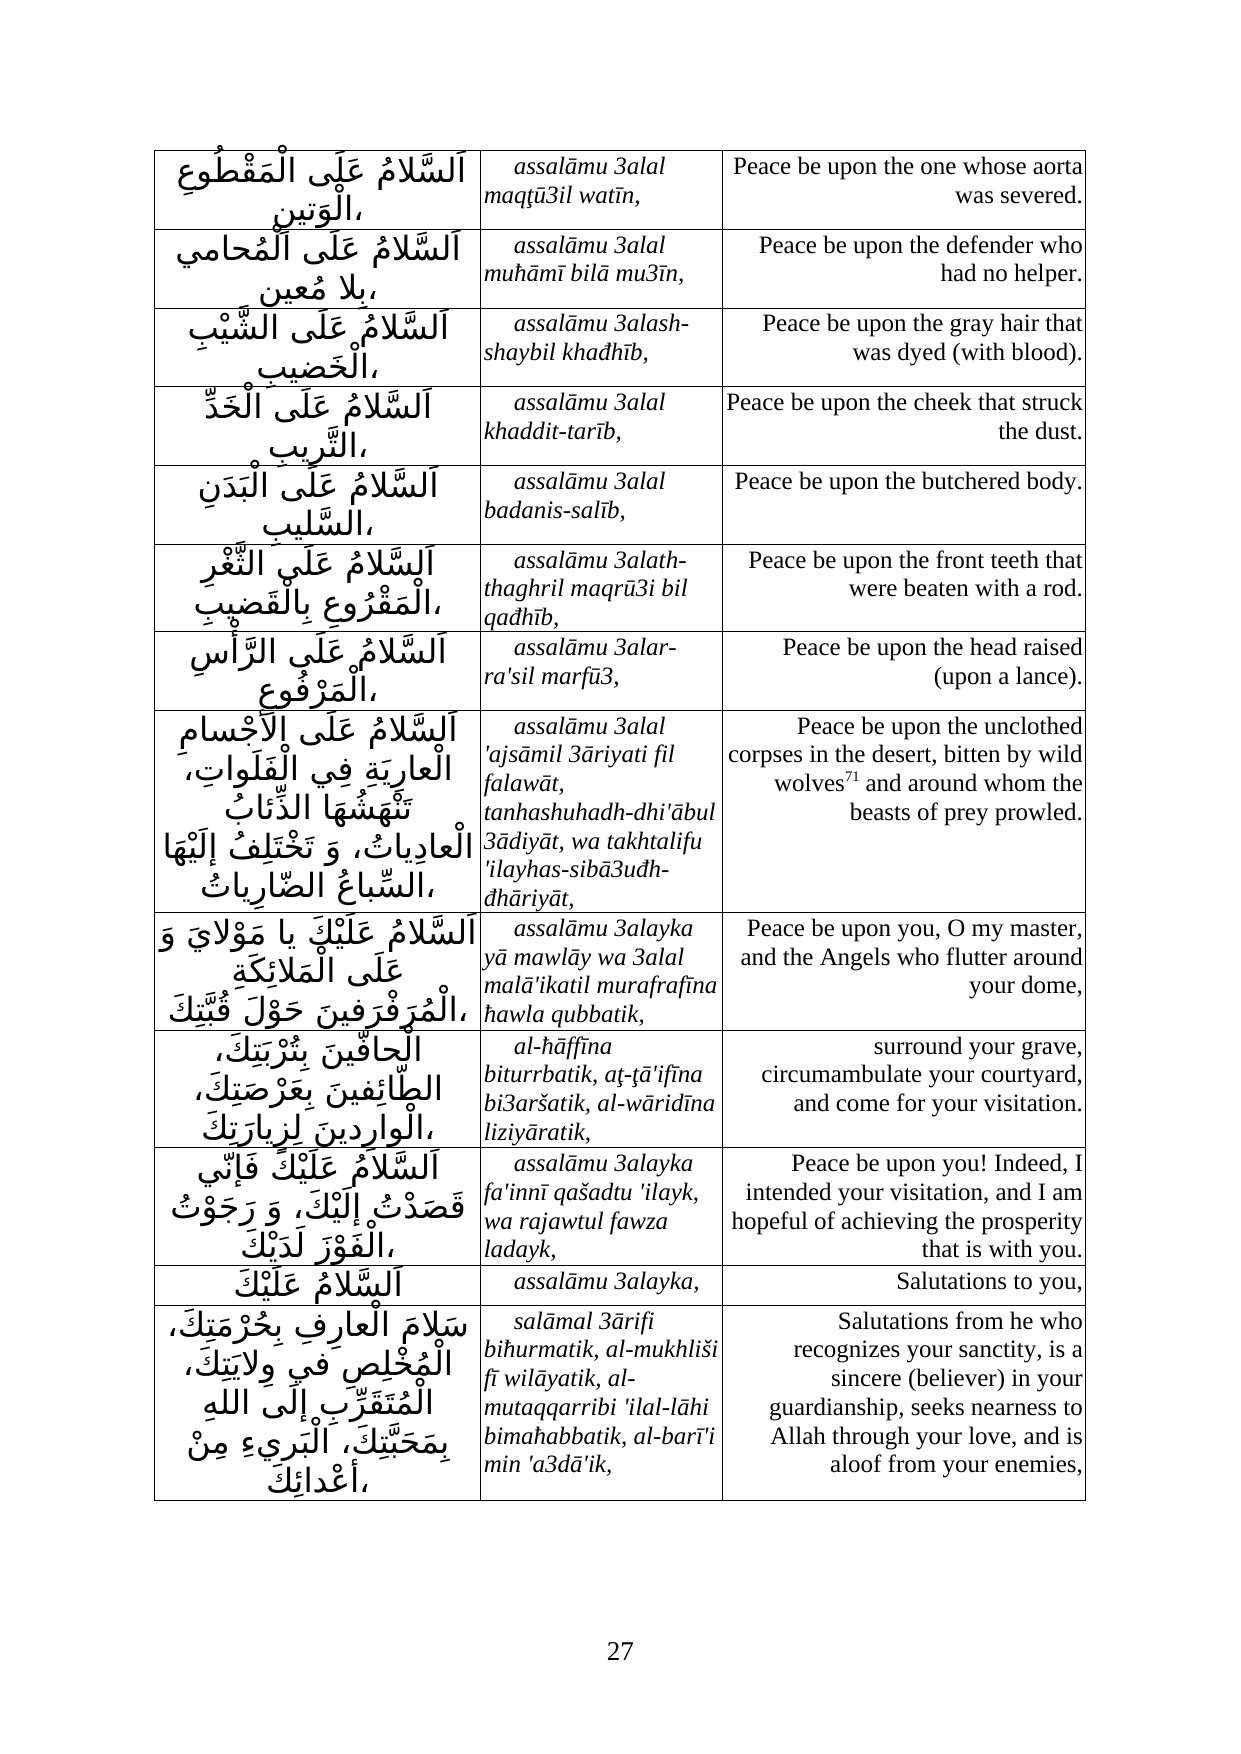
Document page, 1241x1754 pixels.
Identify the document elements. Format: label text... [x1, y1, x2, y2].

table_cell Peace be upon the gray hair that was dyed (with blood). [723, 309, 1085, 386]
table_cell assalāmu 3alath-thaghril maqrū3i bil qađhīb, [481, 545, 722, 631]
table_cell اَلسَّلامُ عَلَى الْخَدِّ التَّريبِ، [155, 387, 480, 465]
table_cell Peace be upon the one whose aorta was severed. [723, 151, 1085, 229]
table_cell اَلسَّلامُ عَلَى الأجْسامِ الْعارِيَةِ فِي الْفَلَواتِ، تَنْهَشُهَا الذِّئابُ الْعادِياتُ، وَ تَخْتَلِفُ إلَيْهَا السِّباعُ الضّارِياتُ، [155, 711, 480, 912]
table_cell اَلسَّلامُ عَلَى الْبَدَنِ السَّليبِ، [155, 466, 480, 544]
table_cell salāmal 3ārifi biħurmatik, al-mukhliši fī wilāyatik, al-mutaqqarribi 'ilal-lāhi bimaħabbatik, al-barī'i min 'a3dā'ik, [481, 1306, 722, 1500]
table_cell assalāmu 3alash-shaybil khađhīb, [481, 309, 722, 386]
table_cell اَلسَّلامُ عَلَى الرَّأْسِ الْمَرْفُوعِ، [155, 632, 480, 710]
table_cell surround your grave, circumambulate your courtyard, and come for your visitation. [723, 1031, 1085, 1147]
table_cell اَلسَّلامُ عَلَيْكَ يا مَوْلايَ وَ عَلَى الْمَلائِكَةِ الْمُرَفْرَفينَ حَوْلَ قُبَّتِكَ، [155, 913, 480, 1030]
table_cell Peace be upon the unclothed corpses in the desert, bitten by wild wolves and around whom the beasts of prey prowled. [723, 711, 1085, 912]
table_cell اَلسَّلامُ عَلَى الثَّغْرِ الْمَقْرُوعِ بِالْقَضيبِ، [155, 545, 480, 631]
table_cell Peace be upon the front teeth that were beaten with a rod. [723, 545, 1085, 631]
table_cell assalāmu 3alal 'ajsāmil 3āriyati fil falawāt, tanhashuhadh-dhi'ābul 3ādiyāt, wa takhtalifu 'ilayhas-sibā3uđh-đhāriyāt, [481, 711, 722, 912]
table_cell Salutations from he who recognizes your sanctity, is a sincere (believer) in your guardianship, seeks nearness to Allah through your love, and is aloof from your enemies, [723, 1306, 1085, 1500]
table_cell اَلسَّلامُ عَلَيْكَ فَإنّي قَصَدْتُ إلَيْكَ، وَ رَجَوْتُ الْفَوْزَ لَدَيْكَ، [155, 1148, 480, 1265]
table_cell اَلسَّلامُ عَلَى الشَّيْبِ الْخَضيبِ، [155, 309, 480, 386]
table_cell assalāmu 3alal muħāmī bilā mu3īn, [481, 230, 722, 307]
table_cell assalāmu 3alayka fa'innī qašadtu 'ilayk, wa rajawtul fawza ladayk, [481, 1148, 722, 1265]
table_cell Peace be upon the head raised (upon a lance). [723, 632, 1085, 710]
table_cell al-ħāffīna biturrbatik, aţ-ţā'ifīna bi3aršatik, al-wāridīna liziyāratik, [481, 1031, 722, 1147]
table_cell Peace be upon the defender who had no helper. [723, 230, 1085, 307]
table_cell assalāmu 3alayka, [481, 1266, 722, 1305]
table_cell Peace be upon you, O my master, and the Angels who flutter around your dome, [723, 913, 1085, 1030]
table_cell Peace be upon the butchered body. [723, 466, 1085, 544]
table_cell assalāmu 3alal khaddit-tarīb, [481, 387, 722, 465]
table_cell اَلسَّلامُ عَلَى الْمُحامي بِلا مُعين، [155, 230, 480, 307]
table_cell assalāmu 3alar-ra'sil marfū3, [481, 632, 722, 710]
table_cell assalāmu 3alayka yā mawlāy wa 3alal malā'ikatil murafrafīna ħawla qubbatik, [481, 913, 722, 1030]
table_cell Peace be upon the cheek that struck the dust. [723, 387, 1085, 465]
table_cell اَلسَّلامُ عَلَى الْمَقْطُوعِ الْوَتينِ، [155, 151, 480, 229]
table_cell اَلسَّلامُ عَلَيْكَ [155, 1266, 480, 1305]
table_cell Peace be upon you! Indeed, I intended your visitation, and I am hopeful of achieving the prosperity that is with you. [723, 1148, 1085, 1265]
table_cell سَلامَ الْعارِفِ بِحُرْمَتِكَ، الْمُخْلِصِ في وِلايَتِكَ، الْمُتَقَرِّبِ إلَى اللهِ بِمَحَبَّتِكَ، الْبَريءِ مِنْ أعْدائِكَ، [155, 1306, 480, 1500]
table_cell assalāmu 3alal maqţū3il watīn, [481, 151, 722, 229]
table_cell Salutations to you, [723, 1266, 1085, 1305]
table_cell assalāmu 3alal badanis-salīb, [481, 466, 722, 544]
table_cell الْحافّينَ بِتُرْبَتِكَ، الطّائِفينَ بِعَرْصَتِكَ، الْوارِدينَ لِزِيارَتِكَ، [155, 1031, 480, 1147]
